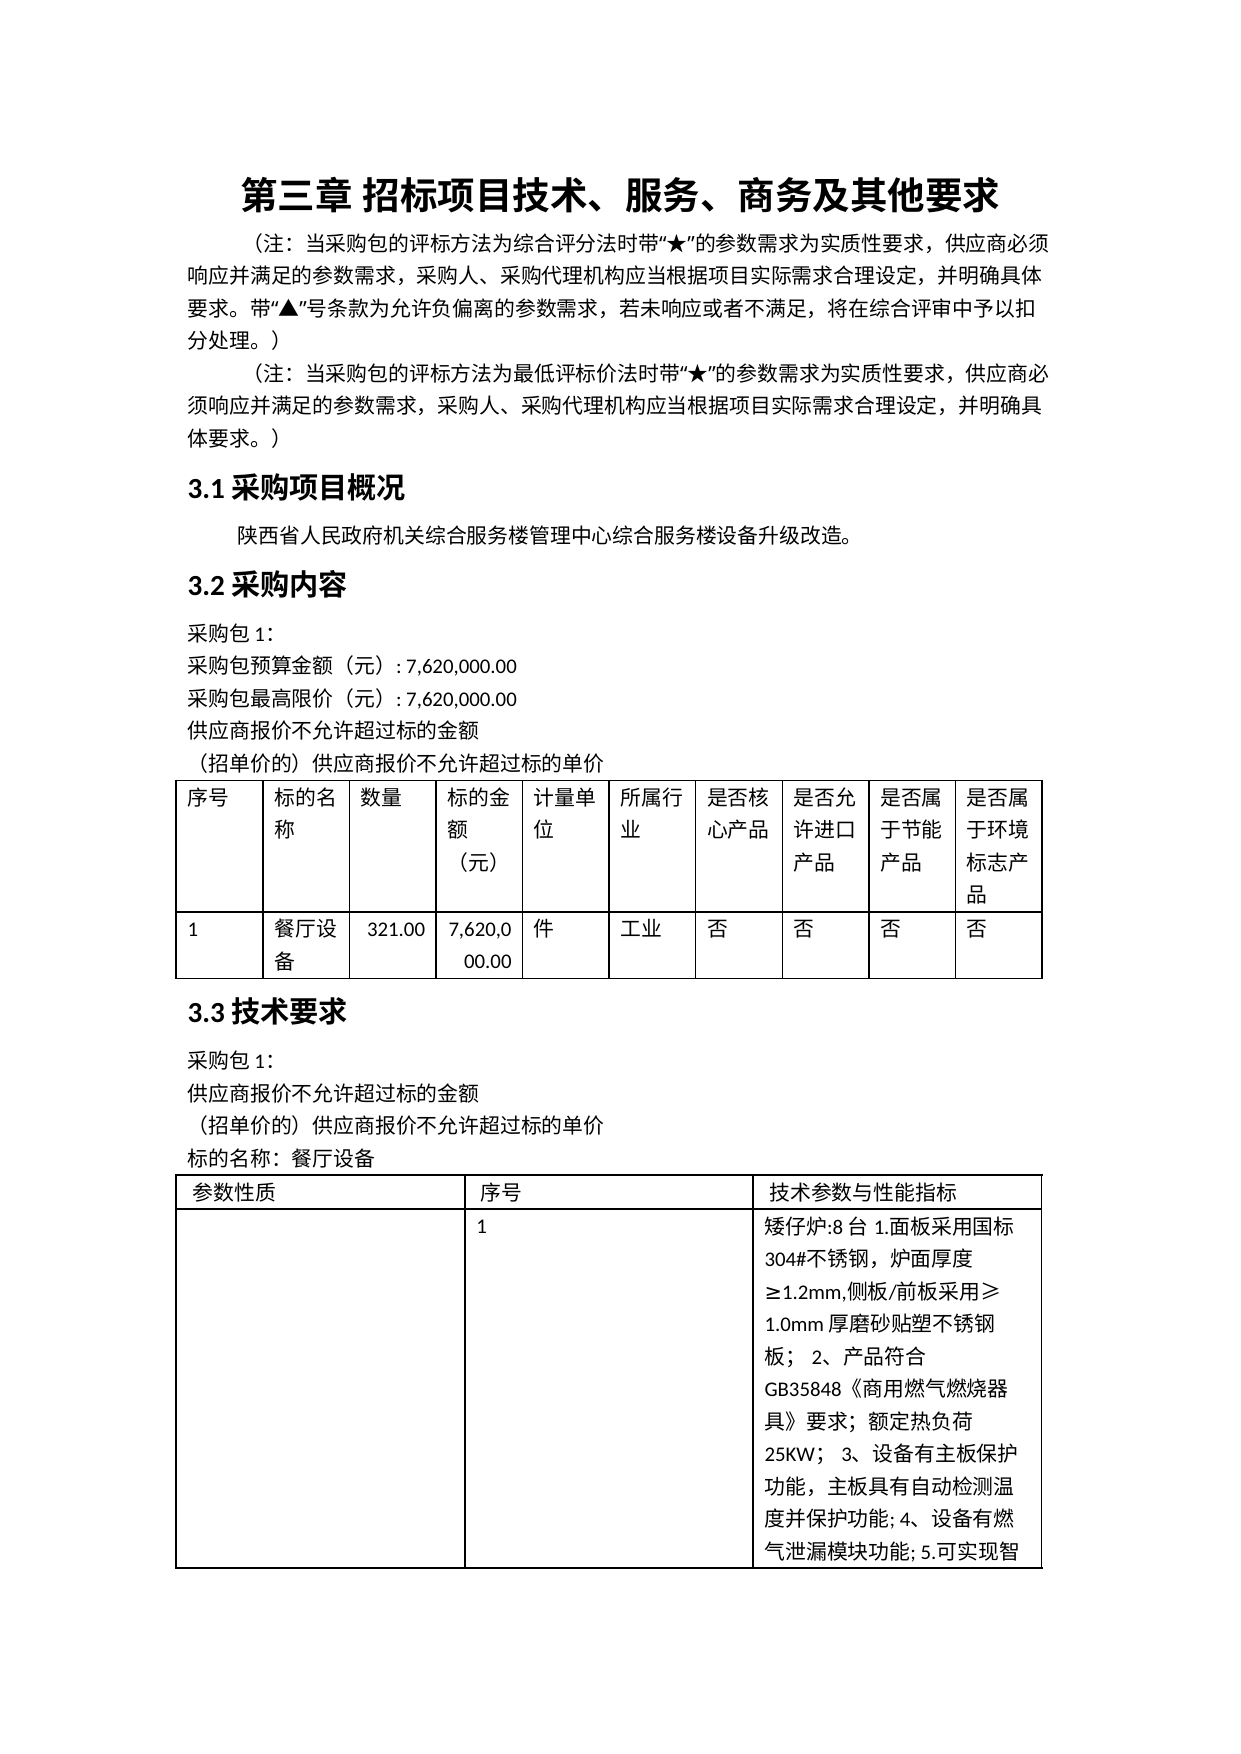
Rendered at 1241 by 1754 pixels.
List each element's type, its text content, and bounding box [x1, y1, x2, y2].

text 3.1采购项目概况 [187, 454, 1053, 519]
table_cell 否 [956, 913, 1041, 978]
table_cell 321.00 [350, 913, 435, 978]
table_cell 件 [523, 913, 608, 978]
text 陕西省人民政府机关综合服务楼管理中心综合服务楼设备升级改造。 [187, 519, 1053, 552]
text （注：当采购包的评标方法为最低评标价法时带“★”的参数需求为实质性要求，供应商必须响应并满足的参数需求，采购人、采购代理机构应当根据项目实际需求合理设定，并明确具体要求。） [187, 357, 1053, 454]
text （招单价的）供应商报价不允许超过标的单价 [187, 1109, 1053, 1142]
table_header 序号 [466, 1176, 752, 1208]
text 采购包1： [187, 1044, 1053, 1077]
table_header 计量单位 [523, 781, 608, 911]
table_cell 餐厅设备 [264, 913, 349, 978]
table_cell [177, 1210, 464, 1567]
text 采购包1： [187, 617, 1053, 649]
table_header 标的名称 [264, 781, 349, 911]
table_cell 1 [177, 913, 262, 978]
table_header 参数性质 [177, 1176, 464, 1208]
table_cell 7,620,000.00 [437, 913, 522, 978]
table_header 是否属于环境标志产品 [956, 781, 1041, 911]
table_cell 工业 [610, 913, 695, 978]
text （注：当采购包的评标方法为综合评分法时带“★”的参数需求为实质性要求，供应商必须响应并满足的参数需求，采购人、采购代理机构应当根据项目实际需求合理设定，并明确具体要求。带“▲”号条款为允许负偏离的参数需求，若未响应或者不满足，将在综合评审中予以扣分处理。） [187, 227, 1053, 357]
text 供应商报价不允许超过标的金额 [187, 714, 1053, 747]
table_cell 否 [696, 913, 782, 978]
text 3.2采购内容 [187, 552, 1053, 617]
text 采购包最高限价（元）: 7,620,000.00 [187, 682, 1053, 714]
table_header 是否核心产品 [696, 781, 782, 911]
table_cell 否 [783, 913, 868, 978]
text 第三章 招标项目技术、服务、商务及其他要求 [187, 162, 1053, 227]
text 采购包预算金额（元）: 7,620,000.00 [187, 649, 1053, 682]
table_header 是否允许进口产品 [783, 781, 868, 911]
table_header 数量 [350, 781, 435, 911]
text 标的名称：餐厅设备 [187, 1142, 1053, 1174]
text 供应商报价不允许超过标的金额 [187, 1077, 1053, 1109]
text （招单价的）供应商报价不允许超过标的单价 [187, 747, 1053, 779]
text 3.3技术要求 [187, 979, 1053, 1044]
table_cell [754, 1210, 1041, 1567]
table_cell 否 [870, 913, 955, 978]
table_header 技术参数与性能指标 [754, 1176, 1041, 1208]
table_header 所属行业 [610, 781, 695, 911]
table_header 标的金额 （元） [437, 781, 522, 911]
table_header 是否属于节能产品 [870, 781, 955, 911]
table_cell 1 [466, 1210, 752, 1567]
table_header 序号 [177, 781, 262, 911]
